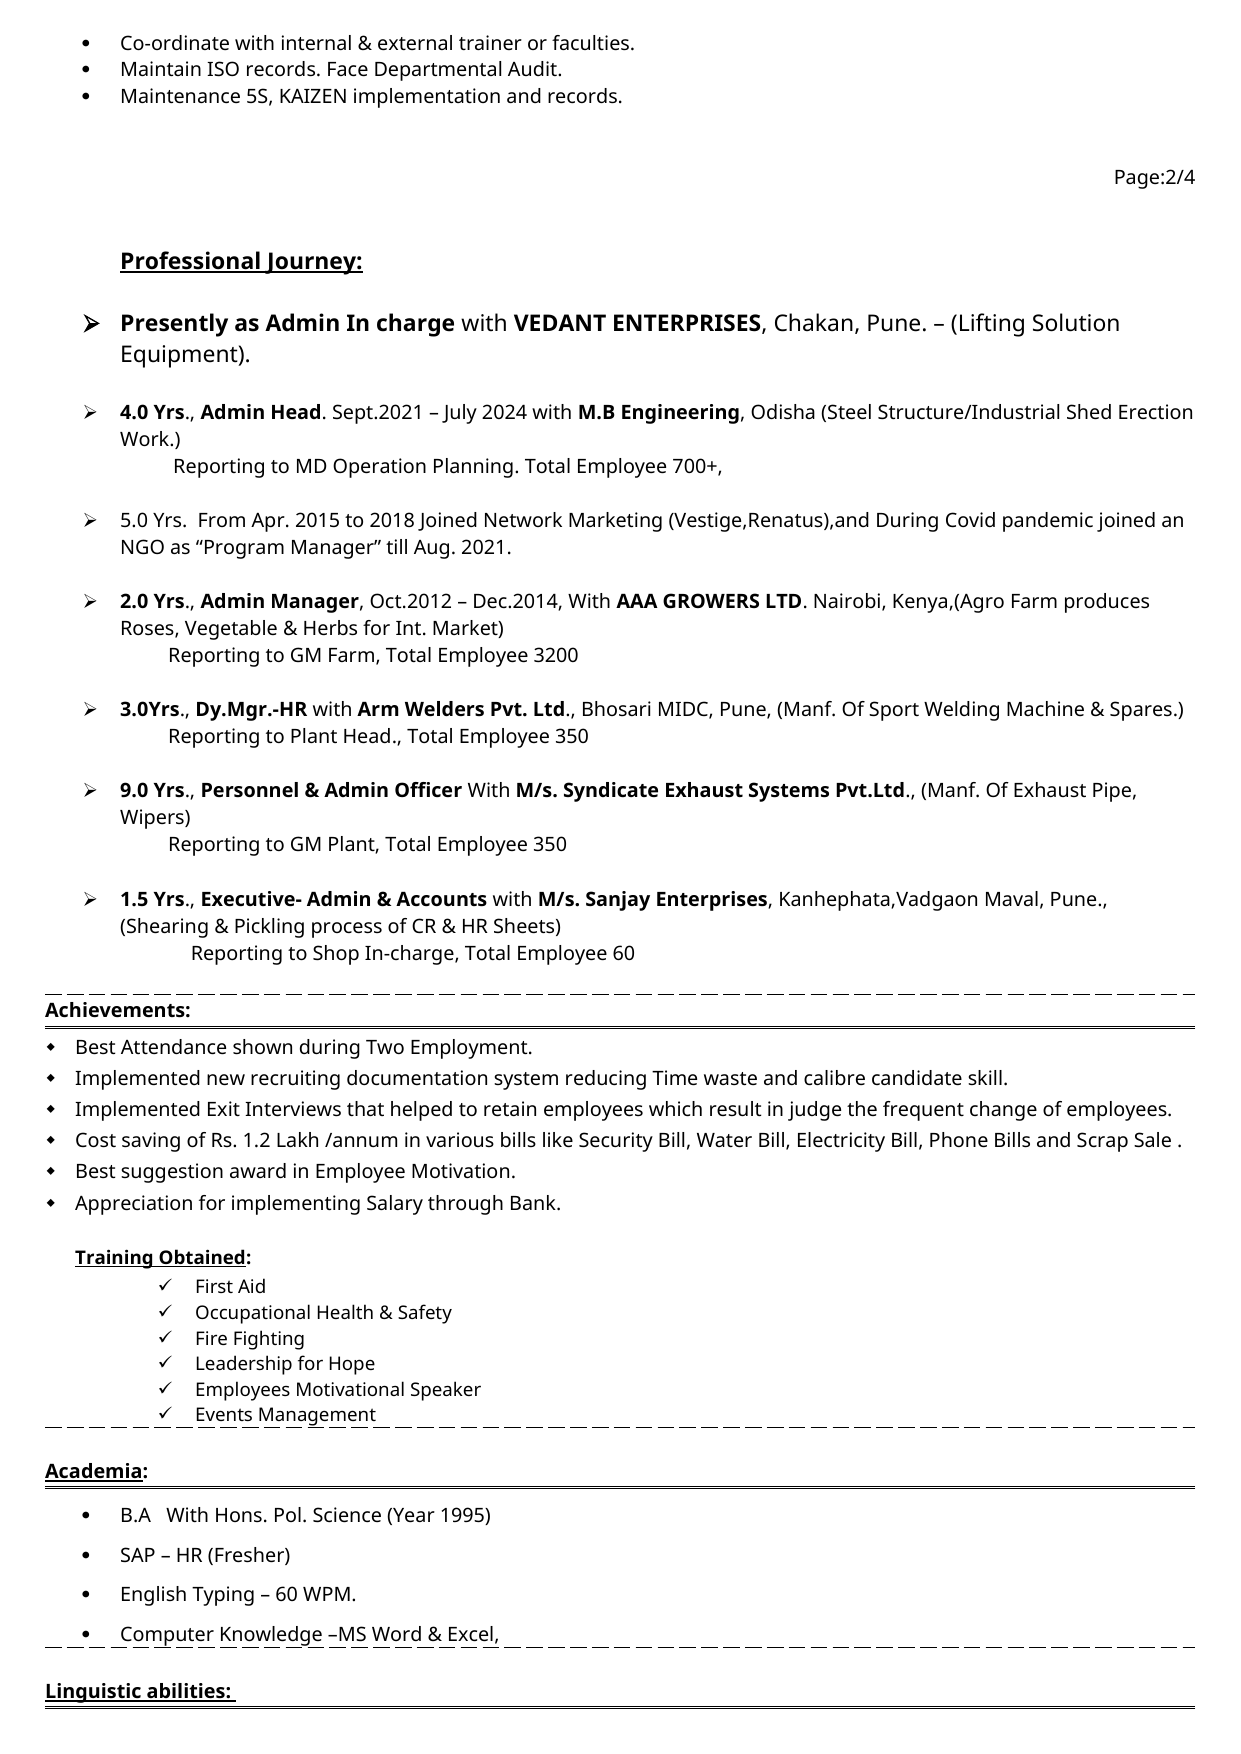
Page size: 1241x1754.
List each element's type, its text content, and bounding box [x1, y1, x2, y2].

text Reporting to Shop In-charge, Total Employee 60 [114, 940, 1195, 967]
list Implemented new recruiting documentation system reducing Time waste and calibre candidate skill. [45, 1064, 1195, 1091]
text Linguistic abilities: [45, 1674, 1195, 1706]
list 3.0Yrs., Dy.Mgr.-HR with Arm Welders Pvt. Ltd., Bhosari MIDC, Pune, (Manf. Of Sport Welding Machine & Spares.) [82, 695, 1195, 722]
list 5.0 Yrs. From Apr. 2015 to 2018 Joined Network Marketing (Vestige,Renatus),and During Covid pandemic joined an NGO as “Program Manager” till Aug. 2021. [82, 506, 1195, 560]
list SAP – HR (Fresher) [82, 1541, 1195, 1568]
text Reporting to GM Plant, Total Employee 350 [45, 830, 1195, 857]
list Maintenance 5S, KAIZEN implementation and records. [82, 83, 1195, 110]
list Best Attendance shown during Two Employment. [45, 1033, 1195, 1060]
text Reporting to Plant Head., Total Employee 350 [45, 722, 1195, 749]
text Page:2/4 [45, 164, 1195, 191]
list Fire Fighting [157, 1325, 1195, 1350]
text Professional Journey: [45, 244, 1195, 276]
list Cost saving of Rs. 1.2 Lakh /annum in various bills like Security Bill, Water Bill, Electricity Bill, Phone Bills and Scrap Sale . [45, 1127, 1195, 1153]
text Reporting to GM Farm, Total Employee 3200 [45, 641, 1195, 668]
list B.A With Hons. Pol. Science (Year 1995) [82, 1502, 1195, 1529]
list 1.5 Yrs., Executive- Admin & Accounts with M/s. Sanjay Enterprises, Kanhephata,Vadgaon Maval, Pune., (Shearing & Pickling process of CR & HR Sheets) [82, 886, 1195, 940]
list Implemented Exit Interviews that helped to retain employees which result in judge the frequent change of employees. [45, 1095, 1195, 1122]
list Appreciation for implementing Salary through Bank. [45, 1189, 1195, 1216]
text Reporting to MD Operation Planning. Total Employee 700+, [45, 452, 1195, 479]
list 4.0 Yrs., Admin Head. Sept.2021 – July 2024 with M.B Engineering, Odisha (Steel Structure/Industrial Shed Erection Work.) [82, 398, 1195, 452]
list 9.0 Yrs., Personnel & Admin Officer With M/s. Syndicate Exhaust Systems Pvt.Ltd., (Manf. Of Exhaust Pipe, Wipers) [82, 776, 1195, 830]
list 2.0 Yrs., Admin Manager, Oct.2012 – Dec.2014, With AAA GROWERS LTD. Nairobi, Kenya,(Agro Farm produces Roses, Vegetable & Herbs for Int. Market) [82, 587, 1195, 641]
text Training Obtained: [75, 1244, 1195, 1270]
list Leadership for Hope [157, 1350, 1195, 1376]
list Presently as Admin In charge with VEDANT ENTERPRISES, Chakan, Pune. – (Lifting Solution Equipment). [82, 307, 1195, 369]
list Occupational Health & Safety [157, 1299, 1195, 1325]
list Co-ordinate with internal & external trainer or faculties. [82, 29, 1195, 56]
text Achievements: [45, 994, 1195, 1026]
text Academia: [45, 1454, 1195, 1486]
list Maintain ISO records. Face Departmental Audit. [82, 56, 1195, 83]
list Events Management [157, 1401, 1195, 1427]
list English Typing – 60 WPM. [82, 1581, 1195, 1608]
list Best suggestion award in Employee Motivation. [45, 1158, 1195, 1185]
list First Aid [157, 1274, 1195, 1299]
list Computer Knowledge –MS Word & Excel, [82, 1620, 1195, 1647]
list Employees Motivational Speaker [157, 1376, 1195, 1401]
